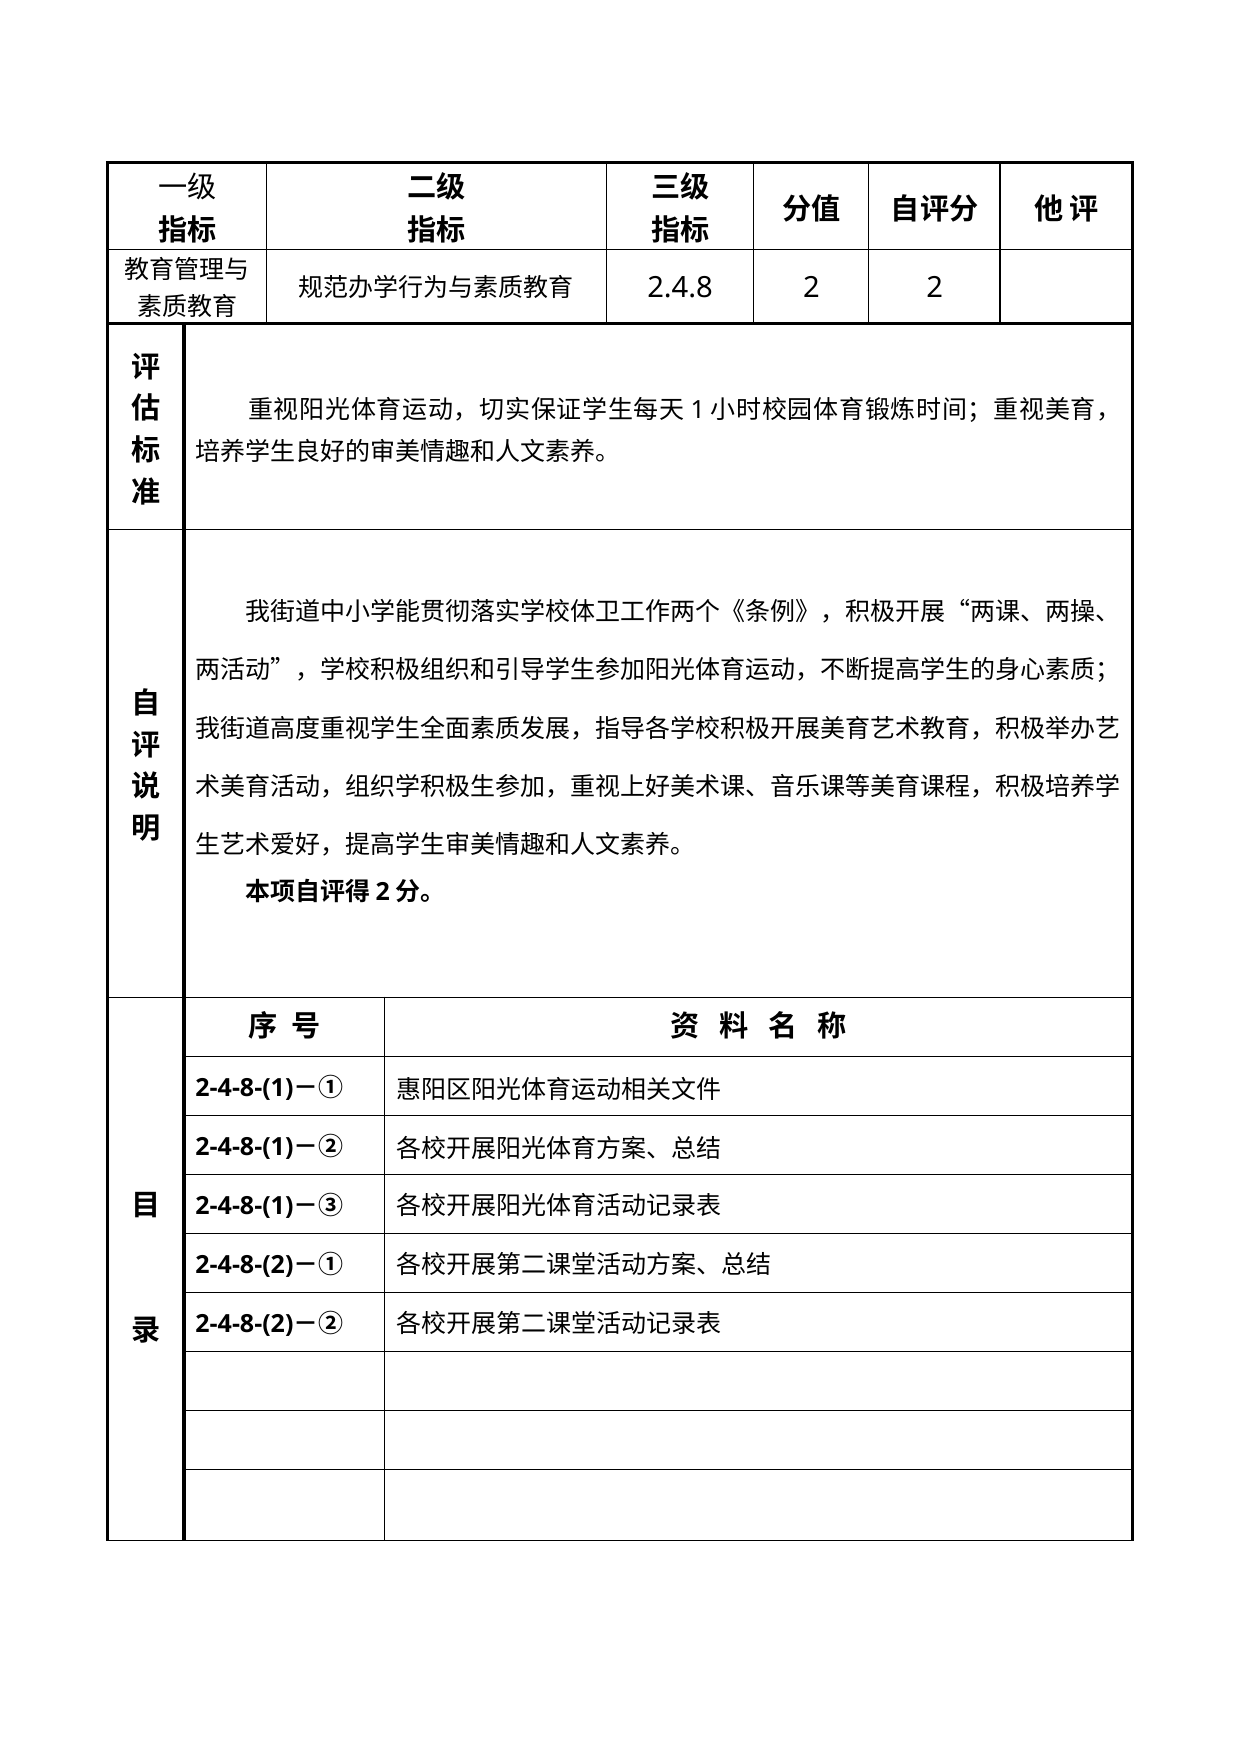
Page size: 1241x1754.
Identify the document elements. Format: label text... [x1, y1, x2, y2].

table_cell 惠阳区阳光体育运动相关文件 [385, 1057, 1131, 1115]
table_cell 资 料 名 称 [385, 998, 1131, 1056]
table_cell 2-4-8-(1)－③ [186, 1175, 384, 1233]
table_header 二级 指标 [267, 164, 606, 249]
table_cell 教育管理与素质教育 [109, 250, 266, 322]
table_header 分值 [754, 164, 868, 249]
table_cell [385, 1352, 1131, 1410]
table_cell [385, 1411, 1131, 1469]
table_cell [1001, 250, 1131, 322]
table_cell 重视阳光体育运动，切实保证学生每天1小时校园体育锻炼时间；重视美育，培养学生良好的审美情趣和人文素养。 [186, 325, 1131, 529]
table_cell 序 号 [186, 998, 384, 1056]
table_cell 2.4.8 [607, 250, 753, 322]
table_cell 各校开展第二课堂活动方案、总结 [385, 1234, 1131, 1292]
table_cell [186, 1352, 384, 1410]
table_cell 评 估 标 准 [109, 325, 182, 529]
table_cell 2-4-8-(1)－① [186, 1057, 384, 1115]
table_header 他 评 [1001, 164, 1131, 249]
table_cell 目 录 [109, 998, 182, 1540]
table_cell 2 [869, 250, 999, 322]
table_cell 2-4-8-(1)－② [186, 1116, 384, 1174]
table_cell 自 评 说 明 [109, 530, 182, 997]
table_cell 各校开展阳光体育方案、总结 [385, 1116, 1131, 1174]
table_cell 各校开展第二课堂活动记录表 [385, 1293, 1131, 1351]
table_header 一级 指标 [109, 164, 266, 249]
table_cell 各校开展阳光体育活动记录表 [385, 1175, 1131, 1233]
table_cell 我街道中小学能贯彻落实学校体卫工作两个《条例》，积极开展“两课、两操、两活动”，学校积极组织和引导学生参加阳光体育运动，不断提高学生的身心素质；我街道高度重视学生全面素质发展，指导各学校积极开展美育艺术教育，积极举办艺术美育活动，组织学积极生参加，重视上好美术课、音乐课等美育课程，积极培养学生艺术爱好，提高学生审美情趣和人文素养。 本项自评得2分。 [186, 530, 1131, 997]
table_cell [385, 1470, 1131, 1540]
table_cell 2 [754, 250, 868, 322]
table_header 三级 指标 [607, 164, 753, 249]
table_cell [186, 1470, 384, 1540]
table_header 自评分 [869, 164, 999, 249]
table_cell [186, 1411, 384, 1469]
table_cell 2-4-8-(2)－② [186, 1293, 384, 1351]
table_cell 2-4-8-(2)－① [186, 1234, 384, 1292]
table_cell 规范办学行为与素质教育 [267, 250, 606, 322]
